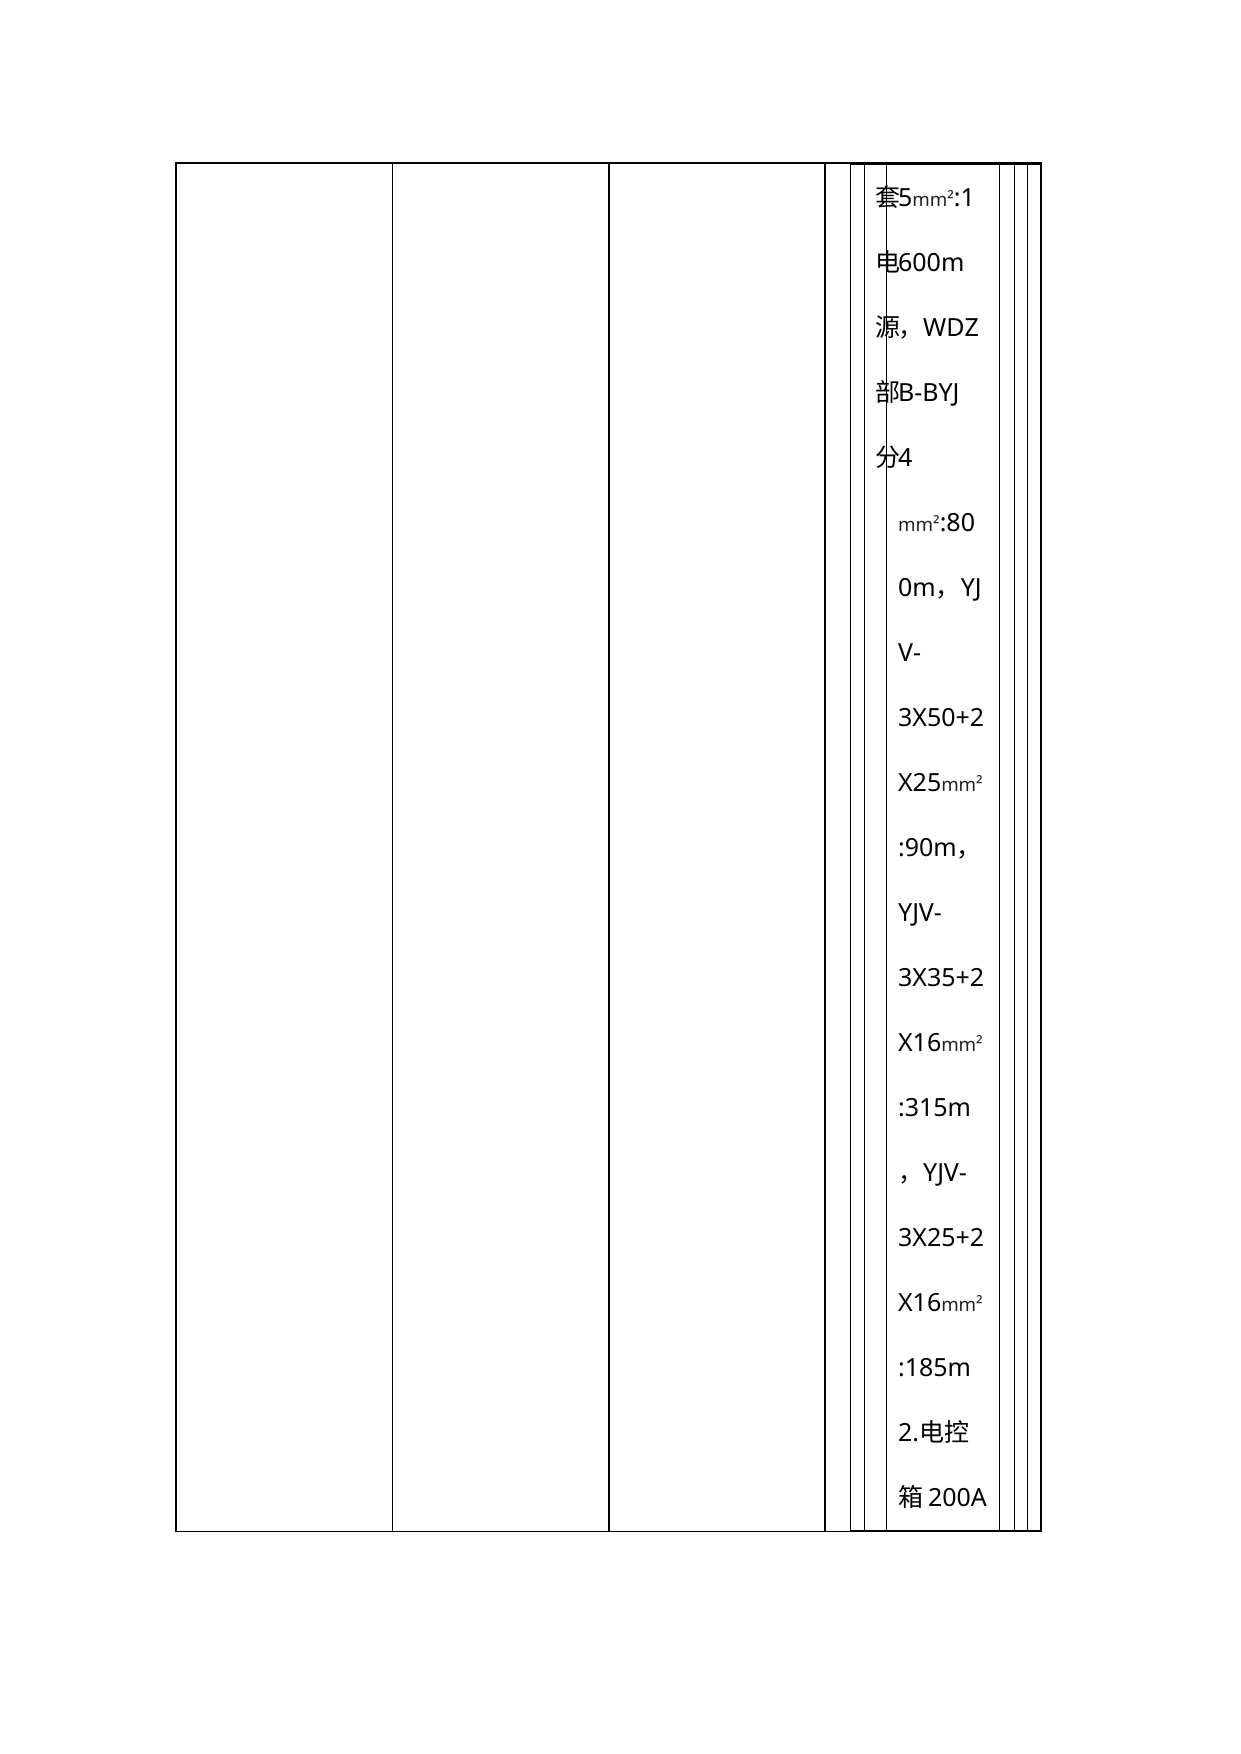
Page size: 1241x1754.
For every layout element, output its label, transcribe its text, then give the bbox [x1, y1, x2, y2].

table_cell [851, 165, 864, 1530]
table_cell [1028, 165, 1040, 1530]
table_cell [826, 164, 850, 1531]
table_cell [1000, 165, 1014, 1530]
table_cell [610, 164, 824, 1531]
table_cell [865, 165, 886, 1530]
table_cell 1 [393, 164, 608, 1531]
table_cell [1015, 165, 1027, 1530]
table_cell [177, 164, 392, 1531]
table_cell [887, 165, 999, 1530]
